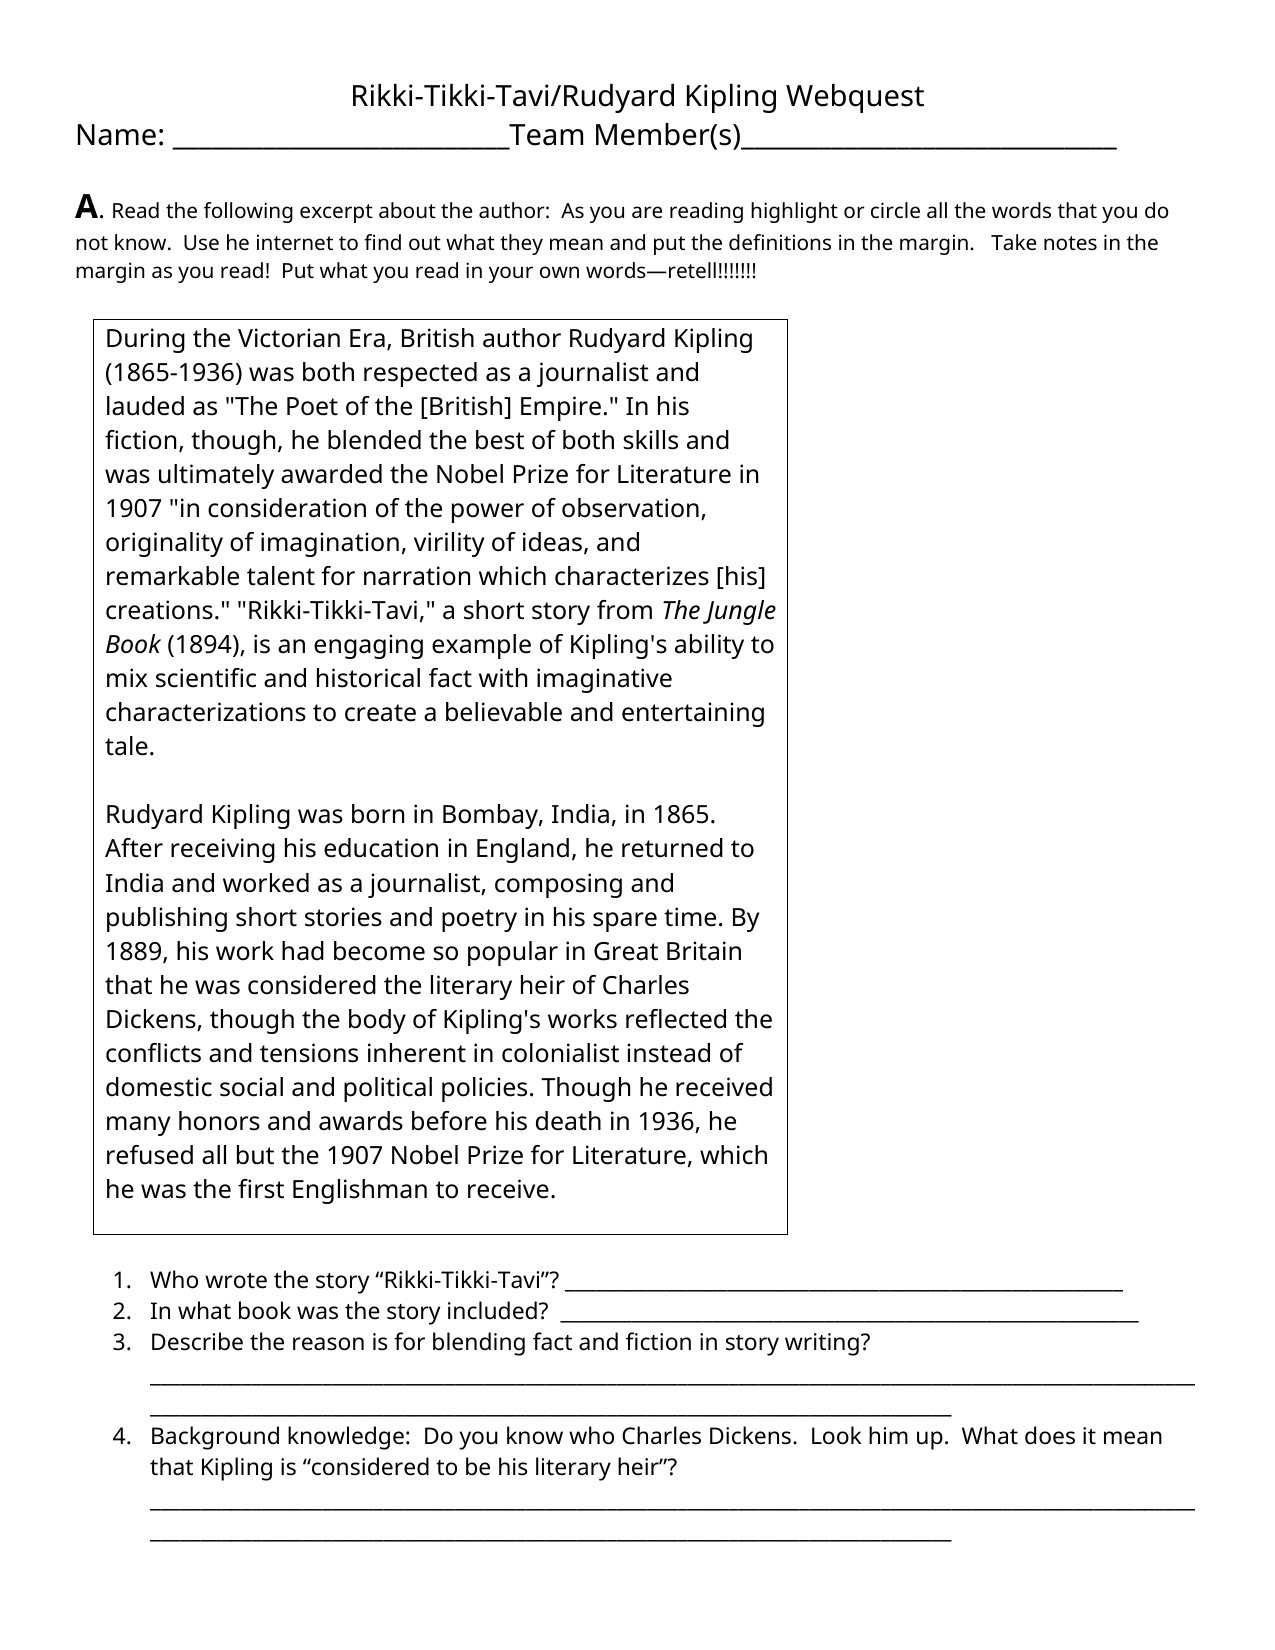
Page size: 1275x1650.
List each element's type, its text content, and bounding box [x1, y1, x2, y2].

list Who wrote the story “Rikki-Tikki-Tavi”? _______________________________________________________ [112, 1264, 1200, 1295]
table_header During the Victorian Era, British author Rudyard Kipling (1865-1936) was both respected as a journalist and lauded as "The Poet of the [British] Empire." In his fiction, though, he blended the best of both skills and was ultimately awarded the Nobel Prize for Literature in 1907 "in consideration of the power of observation, originality of imagination, virility of ideas, and remarkable talent for narration which characterizes [his] creations." "Rikki-Tikki-Tavi," a short story from The Jungle Book (1894), is an engaging example of Kipling's ability to mix scientific and historical fact with imaginative characterizations to create a believable and entertaining tale. Rudyard Kipling was born in Bombay, India, in 1865. After receiving his education in England, he returned to India and worked as a journalist, composing and publishing short stories and poetry in his spare time. By 1889, his work had become so popular in Great Britain that he was considered the literary heir of Charles Dickens, though the body of Kipling's works reflected the conflicts and tensions inherent in colonialist instead of domestic social and political policies. Though he received many honors and awards before his death in 1936, he refused all but the 1907 Nobel Prize for Literature, which he was the first Englishman to receive. [94, 320, 787, 1234]
text Rikki-Tikki-Tavi/Rudyard Kipling Webquest [75, 75, 1200, 115]
list In what book was the story included? _________________________________________________________ [112, 1295, 1200, 1326]
list Background knowledge: Do you know who Charles Dickens. Look him up. What does it mean that Kipling is “considered to be his literary heir”? ______________________________________________________________________________________________________________________________________________________________________________________ [112, 1420, 1200, 1545]
text Name: __________________________Team Member(s)_____________________________ [75, 115, 1200, 154]
list Describe the reason is for blending fact and fiction in story writing? ______________________________________________________________________________________________________________________________________________________________________________________ [112, 1326, 1200, 1420]
text A. Read the following excerpt about the author: As you are reading highlight or circle all the words that you do not know. Use he internet to find out what they mean and put the definitions in the margin. Take notes in the margin as you read! Put what you read in your own words—retell!!!!!!! [75, 183, 1200, 285]
